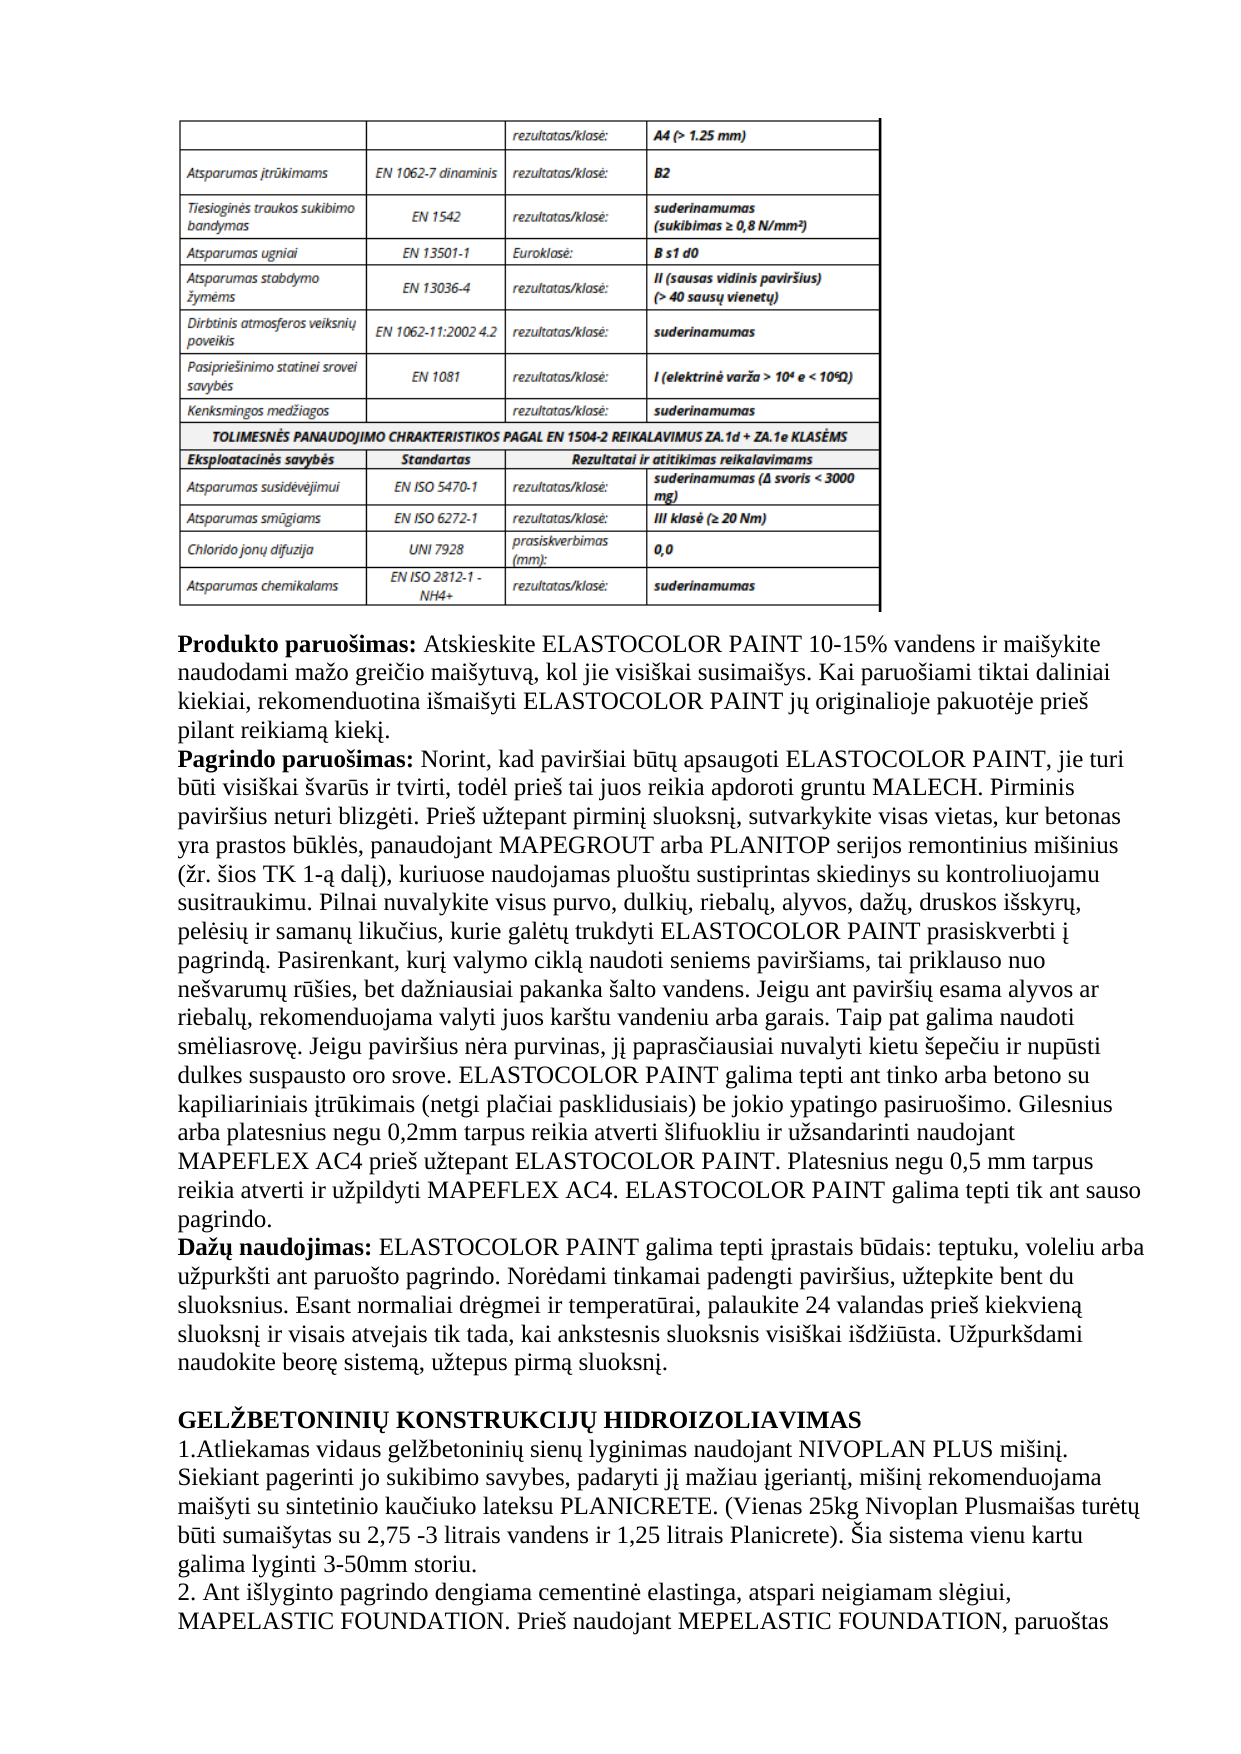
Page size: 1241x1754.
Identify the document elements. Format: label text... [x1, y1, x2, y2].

text GELŽBETONINIŲ KONSTRUKCIJŲ HIDROIZOLIAVIMAS [177, 1405, 1152, 1434]
text Produkto paruošimas: Atskieskite ELASTOCOLOR PAINT 10-15% vandens ir maišykite naudodami mažo greičio maišytuvą, kol jie visiškai susimaišys. Kai paruošiami tiktai daliniai kiekiai, rekomenduotina išmaišyti ELASTOCOLOR PAINT jų originalioje pakuotėje prieš pilant reikiamą kiekį. Pagrindo paruošimas: Norint, kad paviršiai būtų apsaugoti ELASTOCOLOR PAINT, jie turi būti visiškai švarūs ir tvirti, todėl prieš tai juos reikia apdoroti gruntu MALECH. Pirminis paviršius neturi blizgėti. Prieš užtepant pirminį sluoksnį, sutvarkykite visas vietas, kur betonas yra prastos būklės, panaudojant MAPEGROUT arba PLANITOP serijos remontinius mišinius (žr. šios TK 1-ą dalį), kuriuose naudojamas pluoštu sustiprintas skiedinys su kontroliuojamu susitraukimu. Pilnai nuvalykite visus purvo, dulkių, riebalų, alyvos, dažų, druskos išskyrų, pelėsių ir samanų likučius, kurie galėtų trukdyti ELASTOCOLOR PAINT prasiskverbti į pagrindą. Pasirenkant, kurį valymo ciklą naudoti seniems paviršiams, tai priklauso nuo nešvarumų rūšies, bet dažniausiai pakanka šalto vandens. Jeigu ant paviršių esama alyvos ar riebalų, rekomenduojama valyti juos karštu vandeniu arba garais. Taip pat galima naudoti smėliasrovę. Jeigu paviršius nėra purvinas, jį paprasčiausiai nuvalyti kietu šepečiu ir nupūsti dulkes suspausto oro srove. ELASTOCOLOR PAINT galima tepti ant tinko arba betono su kapiliariniais įtrūkimais (netgi plačiai pasklidusiais) be jokio ypatingo pasiruošimo. Gilesnius arba platesnius negu 0,2mm tarpus reikia atverti šlifuokliu ir užsandarinti naudojant MAPEFLEX AC4 prieš užtepant ELASTOCOLOR PAINT. Platesnius negu 0,5 mm tarpus reikia atverti ir užpildyti MAPEFLEX AC4. ELASTOCOLOR PAINT galima tepti tik ant sauso pagrindo. Dažų naudojimas: ELASTOCOLOR PAINT galima tepti įprastais būdais: teptuku, voleliu arba užpurkšti ant paruošto pagrindo. Norėdami tinkamai padengti paviršius, užtepkite bent du sluoksnius. Esant normaliai drėgmei ir temperatūrai, palaukite 24 valandas prieš kiekvieną sluoksnį ir visais atvejais tik tada, kai ankstesnis sluoksnis visiškai išdžiūsta. Užpurkšdami naudokite beorę sistemą, užtepus pirmą sluoksnį. [177, 629, 1152, 1376]
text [177, 1434, 1152, 1635]
picture [177, 118, 884, 612]
